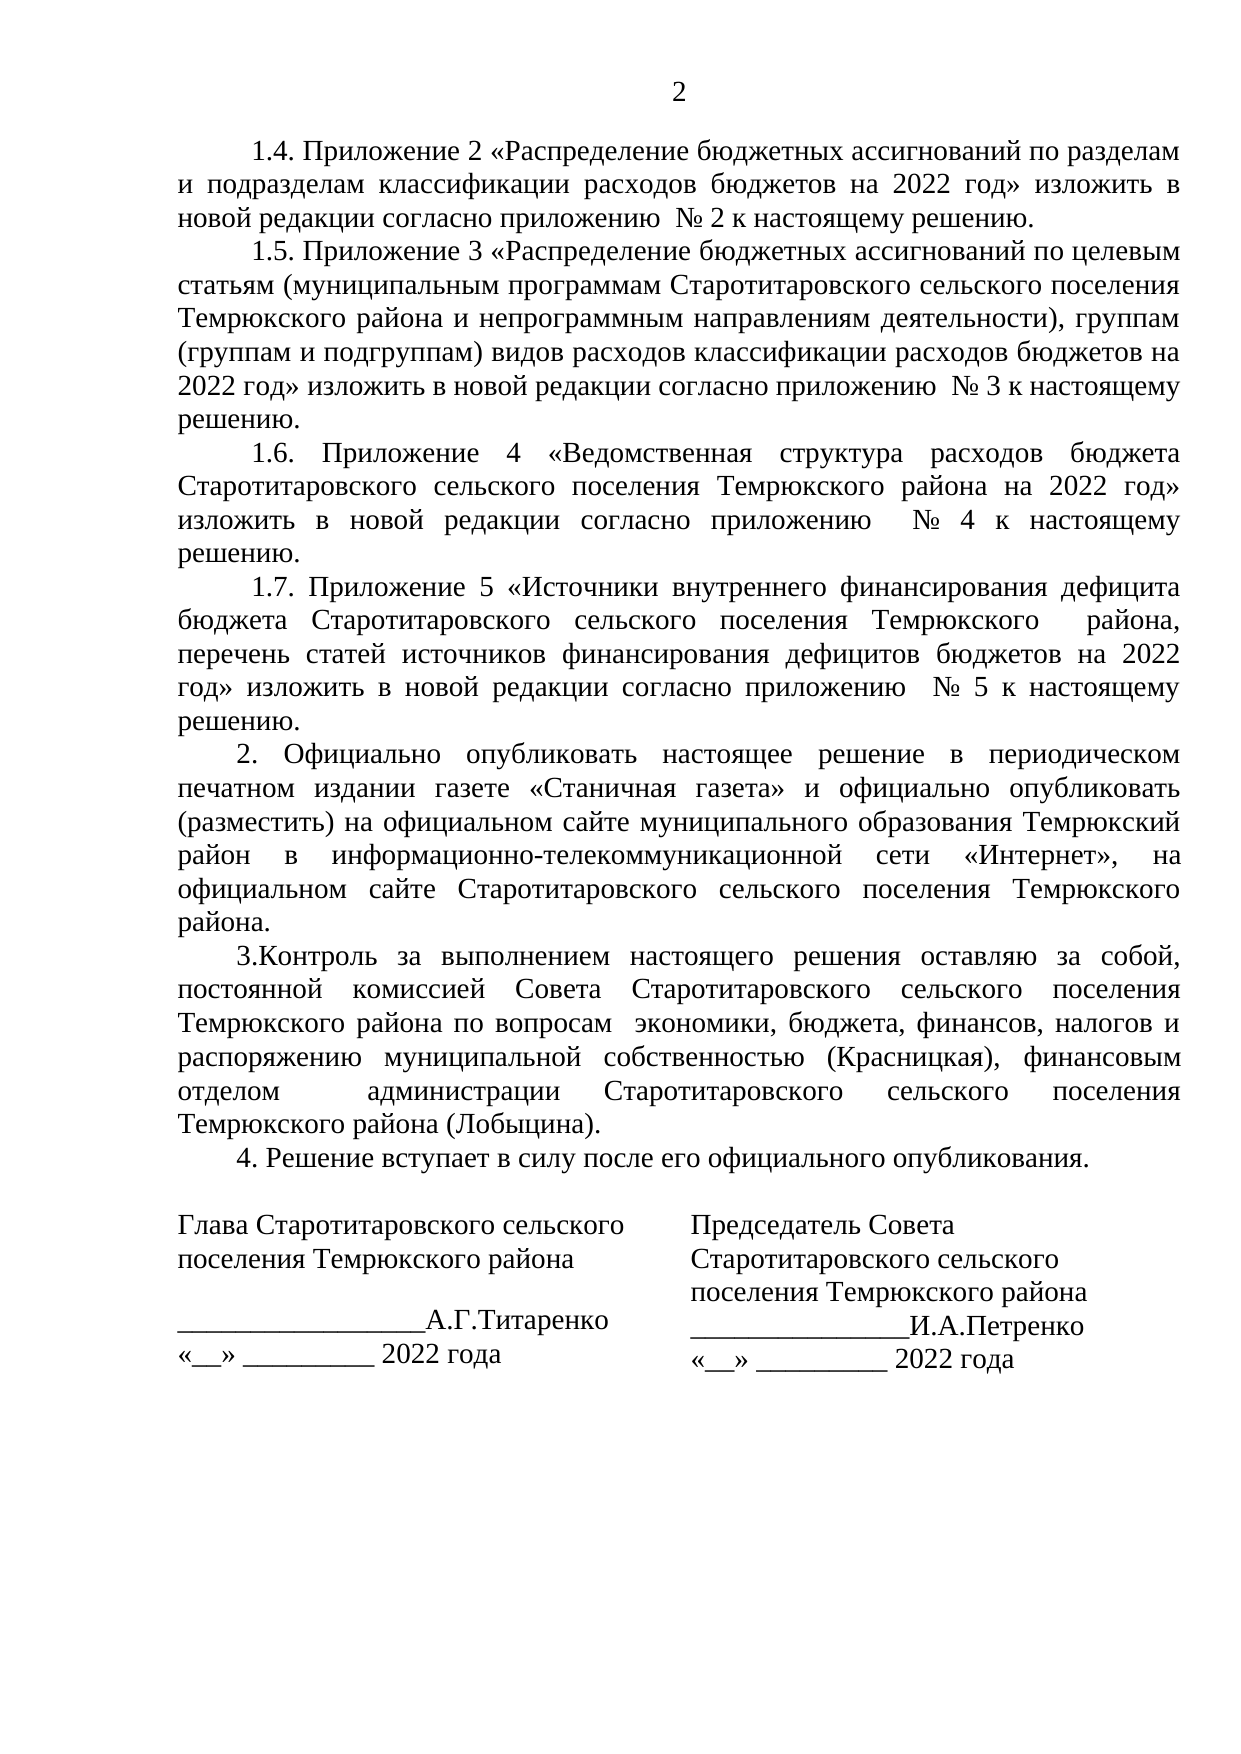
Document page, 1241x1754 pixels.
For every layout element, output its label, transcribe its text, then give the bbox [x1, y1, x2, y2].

text 1.6. Приложение 4 «Ведомственная структура расходов бюджета Старотитаровского сельского поселения Темрюкского района на 2022 год» изложить в новой редакции согласно приложению № 4 к настоящему решению. [177, 435, 1181, 569]
text 1.5. Приложение 3 «Распределение бюджетных ассигнований по целевым статьям (муниципальным программам Старотитаровского сельского поселения Темрюкского района и непрограммным направлениям деятельности), группам (группам и подгруппам) видов расходов классификации расходов бюджетов на 2022 год» изложить в новой редакции согласно приложению № 3 к настоящему решению. [177, 233, 1181, 435]
text 1.4. Приложение 2 «Распределение бюджетных ассигнований по разделам и подразделам классификации расходов бюджетов на 2022 год» изложить в новой редакции согласно приложению № 2 к настоящему решению. [177, 133, 1181, 233]
text 4. Решение вступает в силу после его официального опубликования. [177, 1140, 1181, 1174]
table_header Председатель Совета Старотитаровского сельского поселения Темрюкского района _______________И.А.Петренко «__» _________ 2022 года [679, 1207, 1192, 1375]
text 1.7. Приложение 5 «Источники внутреннего финансирования дефицита бюджета Старотитаровского сельского поселения Темрюкского района, перечень статей источников финансирования дефицитов бюджетов на 2022 год» изложить в новой редакции согласно приложению № 5 к настоящему решению. [177, 569, 1181, 737]
text 3.Контроль за выполнением настоящего решения оставляю за собой, постоянной комиссией Совета Старотитаровского сельского поселения Темрюкского района по вопросам экономики, бюджета, финансов, налогов и распоряжению муниципальной собственностью (Красницкая), финансовым отделом администрации Старотитаровского сельского поселения Темрюкского района (Лобыцина). [177, 938, 1181, 1140]
text 2. Официально опубликовать настоящее решение в периодическом печатном издании газете «Станичная газета» и официально опубликовать (разместить) на официальном сайте муниципального образования Темрюкский район в информационно-телекоммуникационной сети «Интернет», на официальном сайте Старотитаровского сельского поселения Темрюкского района. [177, 737, 1181, 938]
table_header Глава Старотитаровского сельского поселения Темрюкского района _________________А.Г.Титаренко «__» _________ 2022 года [166, 1207, 679, 1375]
